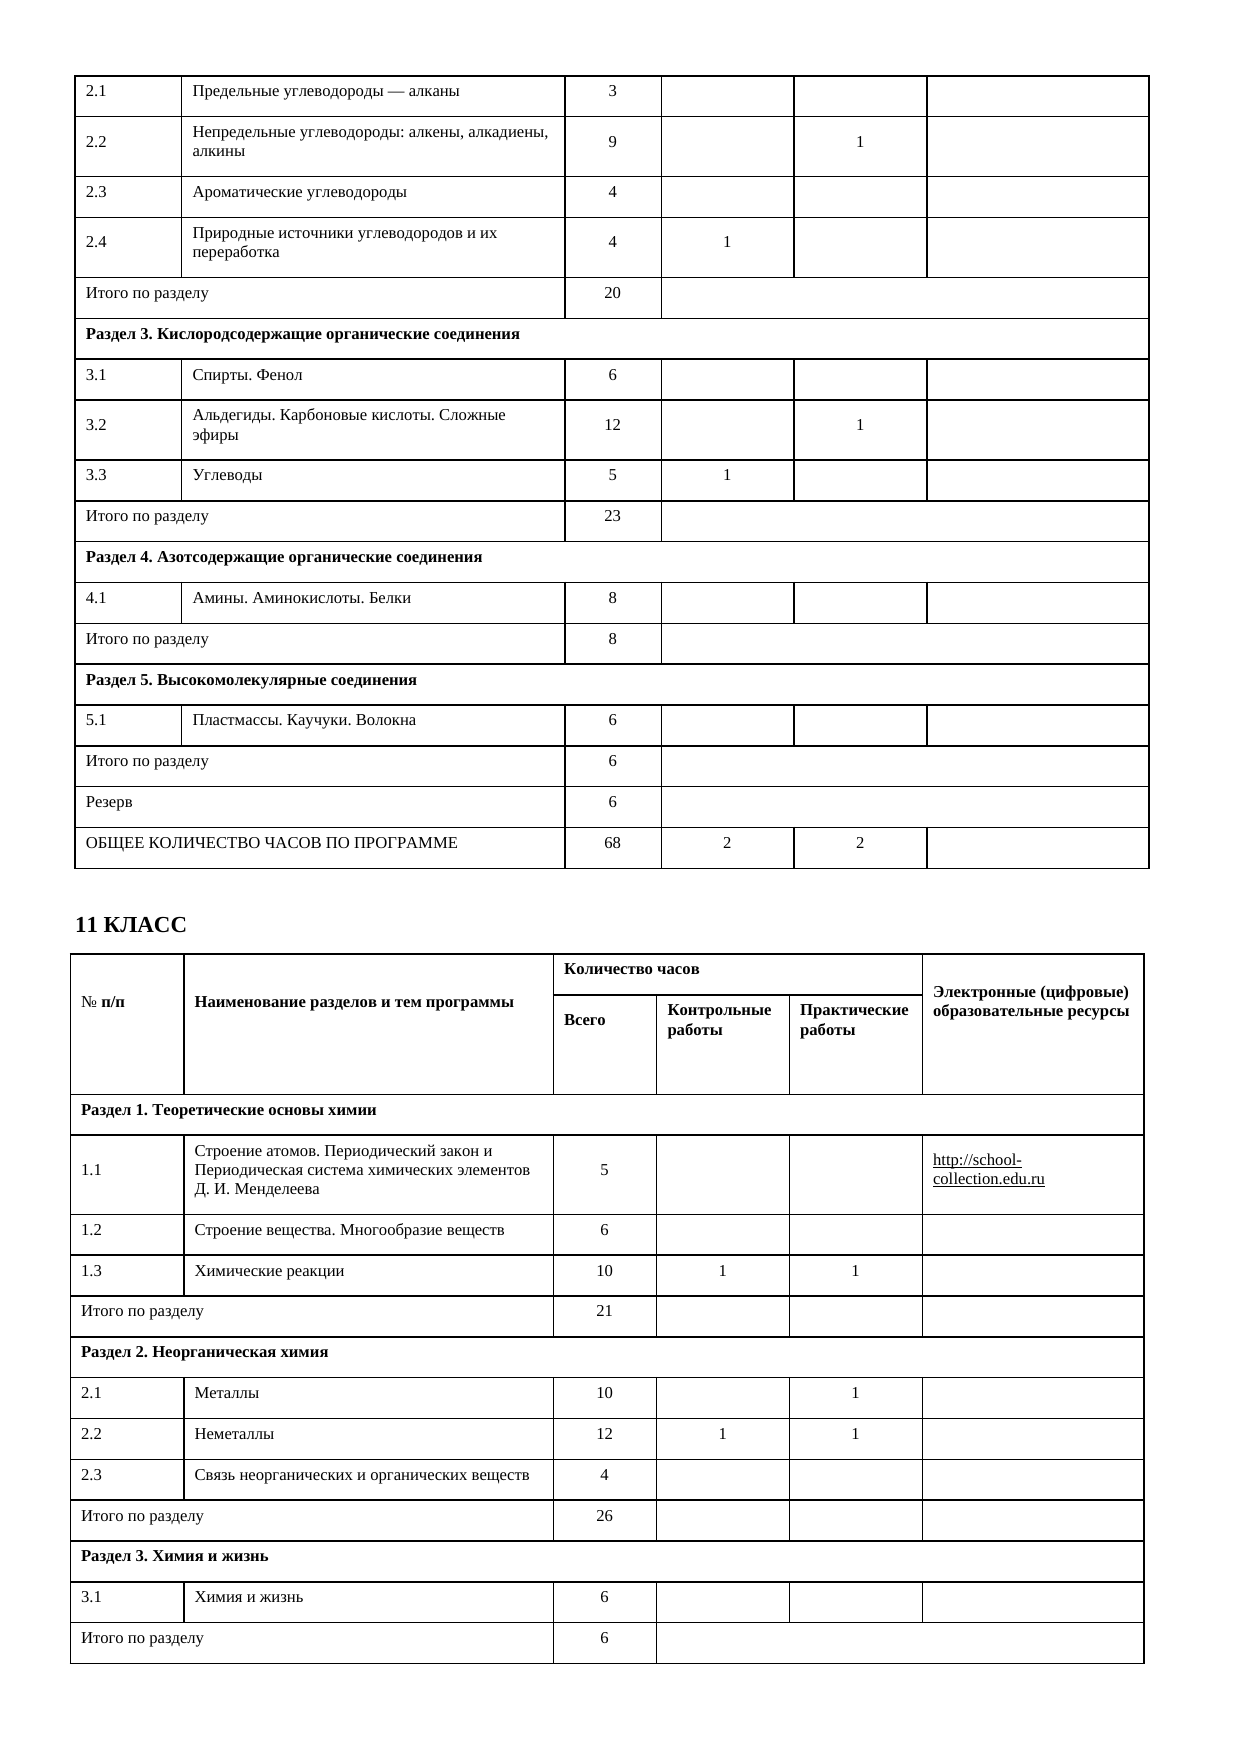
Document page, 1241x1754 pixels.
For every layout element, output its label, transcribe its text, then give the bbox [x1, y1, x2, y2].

table_cell [657, 1136, 789, 1213]
table_cell http://school-collection.edu.ru [923, 1136, 1143, 1213]
table_cell [790, 1460, 922, 1499]
table_cell [928, 583, 1148, 622]
table_cell 21 [554, 1297, 656, 1336]
table_cell [662, 278, 1148, 317]
table_cell 3.1 [76, 360, 181, 399]
table_cell 5 [566, 461, 661, 500]
table_cell 2 [795, 828, 926, 867]
table_cell 10 [554, 1256, 656, 1295]
table_cell [662, 360, 793, 399]
table_cell [795, 461, 926, 500]
table_cell [923, 1460, 1143, 1499]
table_cell Итого по разделу [71, 1623, 553, 1663]
table_cell Раздел 3. Химия и жизнь [71, 1542, 1143, 1581]
table_header Количество часов [554, 955, 922, 994]
table_cell [662, 401, 793, 459]
table_cell [662, 787, 1148, 827]
table_cell [928, 828, 1148, 867]
table_cell 8 [566, 624, 661, 663]
table_cell [790, 1215, 922, 1254]
table_cell 68 [566, 828, 661, 867]
table_cell 4 [566, 218, 661, 277]
table_cell Ароматические углеводороды [182, 177, 564, 217]
table_cell 6 [566, 706, 661, 745]
table_cell [928, 177, 1148, 217]
table_cell [928, 117, 1148, 176]
table_cell 1 [790, 1419, 922, 1458]
table_cell 1 [795, 401, 926, 459]
table_cell 4 [566, 177, 661, 217]
table_cell [662, 624, 1148, 663]
table_cell 1.2 [71, 1215, 183, 1254]
table_cell Неметаллы [185, 1419, 553, 1458]
table_cell [657, 1215, 789, 1254]
table_cell Металлы [185, 1378, 553, 1418]
table_cell 2.4 [76, 218, 181, 277]
table_cell Итого по разделу [71, 1501, 553, 1540]
table_cell [923, 1256, 1143, 1295]
table_cell [923, 1215, 1143, 1254]
table_cell [928, 77, 1148, 116]
table_cell 9 [566, 117, 661, 176]
table_cell [662, 77, 793, 116]
table_cell 6 [566, 787, 661, 827]
table_cell Итого по разделу [76, 502, 564, 541]
table_cell 3 [566, 77, 661, 116]
table_cell 1 [657, 1256, 789, 1295]
table_cell Амины. Аминокислоты. Белки [182, 583, 564, 622]
table_cell [657, 1623, 1143, 1663]
table_cell [662, 117, 793, 176]
table_cell [928, 360, 1148, 399]
table_cell [928, 706, 1148, 745]
table_cell [662, 502, 1148, 541]
table_cell Итого по разделу [76, 278, 564, 317]
table_cell Раздел 3. Кислородсодержащие органические соединения [76, 319, 1148, 358]
text 11 КЛАСС [75, 911, 1165, 937]
table_cell 3.3 [76, 461, 181, 500]
table_cell 1 [790, 1256, 922, 1295]
table_cell 12 [554, 1419, 656, 1458]
table_cell 20 [566, 278, 661, 317]
table_cell 1 [790, 1378, 922, 1418]
table_cell Раздел 2. Неорганическая химия [71, 1338, 1143, 1377]
table_cell 2.2 [76, 117, 181, 176]
table_cell [928, 401, 1148, 459]
table_cell Резерв [76, 787, 564, 827]
table_cell [657, 1501, 789, 1540]
table_cell [790, 1297, 922, 1336]
table_cell Итого по разделу [76, 624, 564, 663]
table_cell 4 [554, 1460, 656, 1499]
table_cell [795, 583, 926, 622]
table_cell Природные источники углеводородов и их переработка [182, 218, 564, 277]
table_cell Строение атомов. Периодический закон и Периодическая система химических элементов Д. И. Менделеева [185, 1136, 553, 1213]
table_cell [923, 1419, 1143, 1458]
table_cell Строение вещества. Многообразие веществ [185, 1215, 553, 1254]
table_cell Связь неорганических и органических веществ [185, 1460, 553, 1499]
table_cell 1.1 [71, 1136, 183, 1213]
table_cell [657, 1460, 789, 1499]
table_cell Углеводы [182, 461, 564, 500]
table_cell 1 [657, 1419, 789, 1458]
table_cell 3.2 [76, 401, 181, 459]
table_cell 2.3 [71, 1460, 183, 1499]
table_cell Практические работы [790, 996, 922, 1093]
table_cell [662, 706, 793, 745]
table_header Электронные (цифровые) образовательные ресурсы [923, 955, 1143, 1093]
table_cell Раздел 4. Азотсодержащие органические соединения [76, 542, 1148, 582]
table_cell 4.1 [76, 583, 181, 622]
table_cell [923, 1297, 1143, 1336]
table_cell 1.3 [71, 1256, 183, 1295]
table_cell Альдегиды. Карбоновые кислоты. Сложные эфиры [182, 401, 564, 459]
table_cell [662, 747, 1148, 786]
table_cell 6 [566, 360, 661, 399]
table_cell 5 [554, 1136, 656, 1213]
table_cell [657, 1583, 789, 1622]
table_cell Пластмассы. Каучуки. Волокна [182, 706, 564, 745]
table_cell 2.1 [76, 77, 181, 116]
table_cell 1 [662, 461, 793, 500]
table_header Наименование разделов и тем программы [185, 955, 553, 1093]
table_cell 6 [554, 1215, 656, 1254]
table_cell 6 [554, 1623, 656, 1663]
table_cell [795, 218, 926, 277]
table_cell 2 [662, 828, 793, 867]
table_cell [790, 1583, 922, 1622]
table_cell 26 [554, 1501, 656, 1540]
table_cell 6 [554, 1583, 656, 1622]
table_cell 6 [566, 747, 661, 786]
table_cell Химия и жизнь [185, 1583, 553, 1622]
table_cell Итого по разделу [76, 747, 564, 786]
table_cell 12 [566, 401, 661, 459]
table_cell 3.1 [71, 1583, 183, 1622]
table_cell [657, 1297, 789, 1336]
table_cell ОБЩЕЕ КОЛИЧЕСТВО ЧАСОВ ПО ПРОГРАММЕ [76, 828, 564, 867]
table_cell 1 [662, 218, 793, 277]
table_cell [795, 706, 926, 745]
table_cell Предельные углеводороды — алканы [182, 77, 564, 116]
table_cell 8 [566, 583, 661, 622]
table_cell Химические реакции [185, 1256, 553, 1295]
table_cell [795, 177, 926, 217]
table_cell 5.1 [76, 706, 181, 745]
table_cell 2.1 [71, 1378, 183, 1418]
table_cell Раздел 5. Высокомолекулярные соединения [76, 665, 1148, 704]
table_cell Контрольные работы [657, 996, 789, 1093]
table_cell [790, 1501, 922, 1540]
table_cell [662, 583, 793, 622]
table_cell 2.3 [76, 177, 181, 217]
table_cell Всего [554, 996, 656, 1093]
table_cell [923, 1583, 1143, 1622]
table_cell [928, 461, 1148, 500]
table_cell Спирты. Фенол [182, 360, 564, 399]
table_cell 1 [795, 117, 926, 176]
table_cell [923, 1378, 1143, 1418]
table_cell [657, 1378, 789, 1418]
table_cell Непредельные углеводороды: алкены, алкадиены, алкины [182, 117, 564, 176]
table_cell 23 [566, 502, 661, 541]
table_cell Итого по разделу [71, 1297, 553, 1336]
table_cell [923, 1501, 1143, 1540]
table_header № п/п [71, 955, 183, 1093]
table_cell [790, 1136, 922, 1213]
table_cell [795, 77, 926, 116]
table_cell [928, 218, 1148, 277]
table_cell 2.2 [71, 1419, 183, 1458]
table_cell 10 [554, 1378, 656, 1418]
table_cell Раздел 1. Теоретические основы химии [71, 1095, 1143, 1134]
table_cell [662, 177, 793, 217]
table_cell [795, 360, 926, 399]
